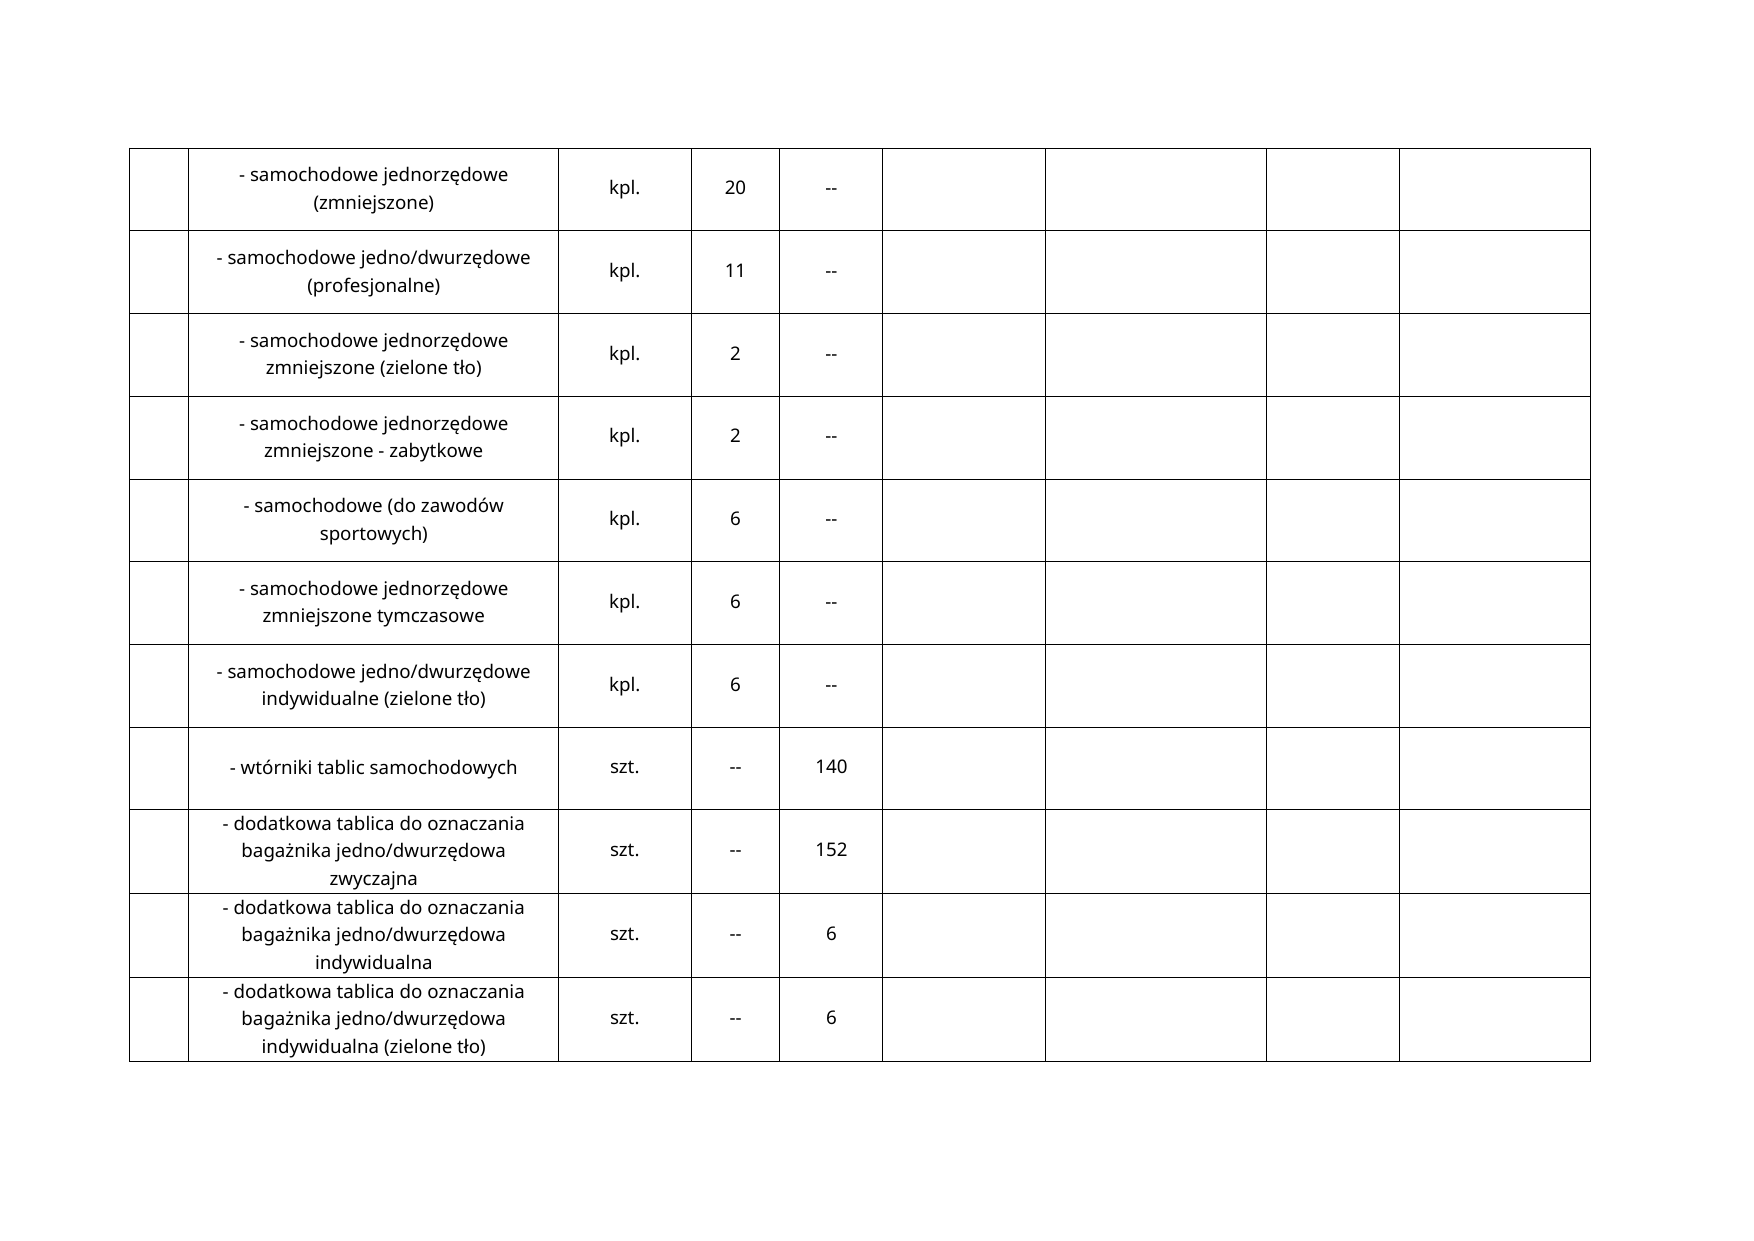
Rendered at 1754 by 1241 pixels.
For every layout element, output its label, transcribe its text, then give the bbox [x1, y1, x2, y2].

table_cell 6 [692, 645, 779, 727]
table_cell kpl. [559, 645, 691, 727]
table_cell -- [780, 645, 882, 727]
table_cell - wtórniki tablic samochodowych [189, 728, 558, 809]
table_cell [883, 149, 1045, 230]
table_cell - samochodowe jednorzędowe zmniejszone (zielone tło) [189, 314, 558, 396]
table_cell [130, 810, 188, 893]
table_cell -- [780, 149, 882, 230]
table_cell [1400, 894, 1590, 977]
table_cell 152 [780, 810, 882, 893]
table_cell [130, 978, 188, 1061]
table_cell [883, 480, 1045, 561]
table_cell szt. [559, 894, 691, 977]
table_cell - dodatkowa tablica do oznaczania bagażnika jedno/dwurzędowa indywidualna (zielone tło) [189, 978, 558, 1061]
table_cell [883, 728, 1045, 809]
table_cell szt. [559, 728, 691, 809]
table_cell 6 [692, 480, 779, 561]
table_cell [1046, 149, 1266, 230]
table_cell [1400, 728, 1590, 809]
table_cell [1400, 645, 1590, 727]
table_cell [883, 978, 1045, 1061]
table_cell - samochodowe (do zawodów sportowych) [189, 480, 558, 561]
table_cell szt. [559, 810, 691, 893]
table_cell [1046, 562, 1266, 644]
table_cell [130, 149, 188, 230]
table_cell [130, 728, 188, 809]
table_cell 2 [692, 314, 779, 396]
table_cell [130, 562, 188, 644]
table_cell [1400, 149, 1590, 230]
table_cell [1267, 149, 1399, 230]
table_cell kpl. [559, 397, 691, 478]
table_cell [1267, 397, 1399, 478]
table_cell 20 [692, 149, 779, 230]
table_cell -- [780, 397, 882, 478]
table_cell [130, 314, 188, 396]
table_cell kpl. [559, 480, 691, 561]
table_cell kpl. [559, 562, 691, 644]
table_cell [1267, 480, 1399, 561]
table_cell kpl. [559, 149, 691, 230]
table_cell [1046, 894, 1266, 977]
table_cell - samochodowe jedno/dwurzędowe (profesjonalne) [189, 231, 558, 313]
table_cell [130, 894, 188, 977]
table_cell [1046, 728, 1266, 809]
table_cell [130, 397, 188, 478]
table_cell 6 [780, 978, 882, 1061]
table_cell -- [692, 894, 779, 977]
table_cell 6 [780, 894, 882, 977]
table_cell [1046, 978, 1266, 1061]
table_cell -- [692, 978, 779, 1061]
table_cell [883, 645, 1045, 727]
table_cell [883, 562, 1045, 644]
table_cell [1400, 480, 1590, 561]
table_cell - dodatkowa tablica do oznaczania bagażnika jedno/dwurzędowa zwyczajna [189, 810, 558, 893]
table_cell [1267, 231, 1399, 313]
table_cell kpl. [559, 314, 691, 396]
table_cell [1046, 645, 1266, 727]
table_cell [1267, 314, 1399, 396]
table_cell -- [780, 562, 882, 644]
table_cell -- [780, 314, 882, 396]
table_cell [1046, 480, 1266, 561]
table_cell [1400, 810, 1590, 893]
table_cell [1267, 978, 1399, 1061]
table_cell [1267, 562, 1399, 644]
table_cell [1267, 645, 1399, 727]
table_cell [1046, 397, 1266, 478]
table_cell [130, 645, 188, 727]
table_cell [1046, 231, 1266, 313]
table_cell [1400, 314, 1590, 396]
table_cell 11 [692, 231, 779, 313]
table_cell [1400, 562, 1590, 644]
table_cell - dodatkowa tablica do oznaczania bagażnika jedno/dwurzędowa indywidualna [189, 894, 558, 977]
table_cell kpl. [559, 231, 691, 313]
table_cell - samochodowe jednorzędowe zmniejszone - zabytkowe [189, 397, 558, 478]
table_cell [1267, 894, 1399, 977]
table_cell [1400, 231, 1590, 313]
table_cell [883, 231, 1045, 313]
table_cell [1046, 810, 1266, 893]
table_cell szt. [559, 978, 691, 1061]
table_cell [1267, 810, 1399, 893]
table_cell [130, 480, 188, 561]
table_cell [1400, 397, 1590, 478]
table_cell -- [780, 480, 882, 561]
table_cell 2 [692, 397, 779, 478]
table_cell -- [692, 810, 779, 893]
table_cell - samochodowe jednorzędowe zmniejszone tymczasowe [189, 562, 558, 644]
table_cell -- [692, 728, 779, 809]
table_cell [1400, 978, 1590, 1061]
table_cell 6 [692, 562, 779, 644]
table_cell - samochodowe jednorzędowe (zmniejszone) [189, 149, 558, 230]
table_cell [1046, 314, 1266, 396]
table_cell [883, 314, 1045, 396]
table_cell [883, 810, 1045, 893]
table_cell [883, 397, 1045, 478]
table_cell [130, 231, 188, 313]
table_cell 140 [780, 728, 882, 809]
table_cell [1267, 728, 1399, 809]
table_cell [883, 894, 1045, 977]
table_cell -- [780, 231, 882, 313]
table_cell - samochodowe jedno/dwurzędowe indywidualne (zielone tło) [189, 645, 558, 727]
